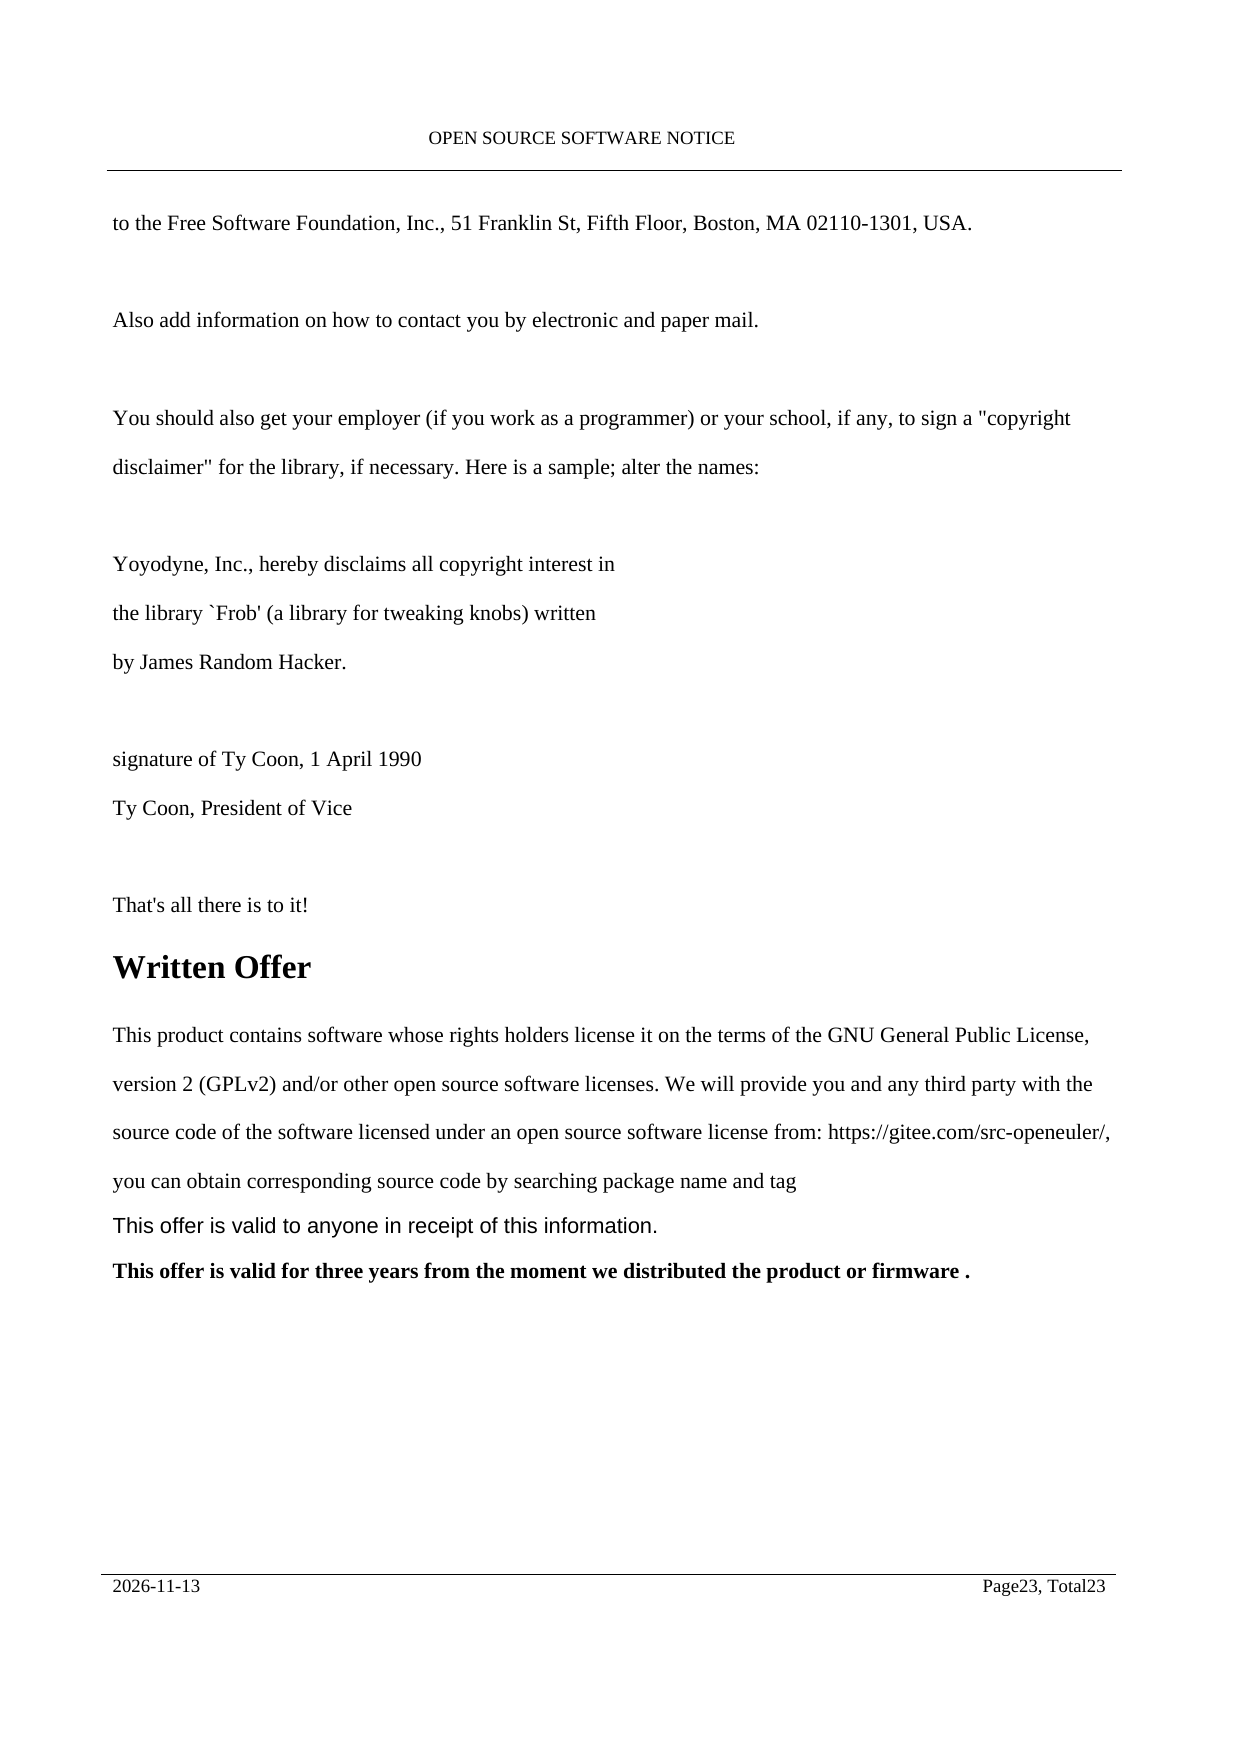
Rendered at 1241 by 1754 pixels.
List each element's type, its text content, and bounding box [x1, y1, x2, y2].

text This product contains software whose rights holders license it on the terms of the GNU General Public License, version 2 (GPLv2) and/or other open source software licenses. We will provide you and any third party with the source code of the software licensed under an open source software license from: https://gitee.com/src-openeuler/, you can obtain corresponding source code by searching package name and tag [112, 1018, 1128, 1197]
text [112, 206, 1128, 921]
text This offer is valid for three years from the moment we distributed the product or firmware . [112, 1254, 1128, 1287]
text Written Offer [112, 934, 1128, 999]
text This offer is valid to anyone in receipt of this information. [112, 1209, 1128, 1242]
